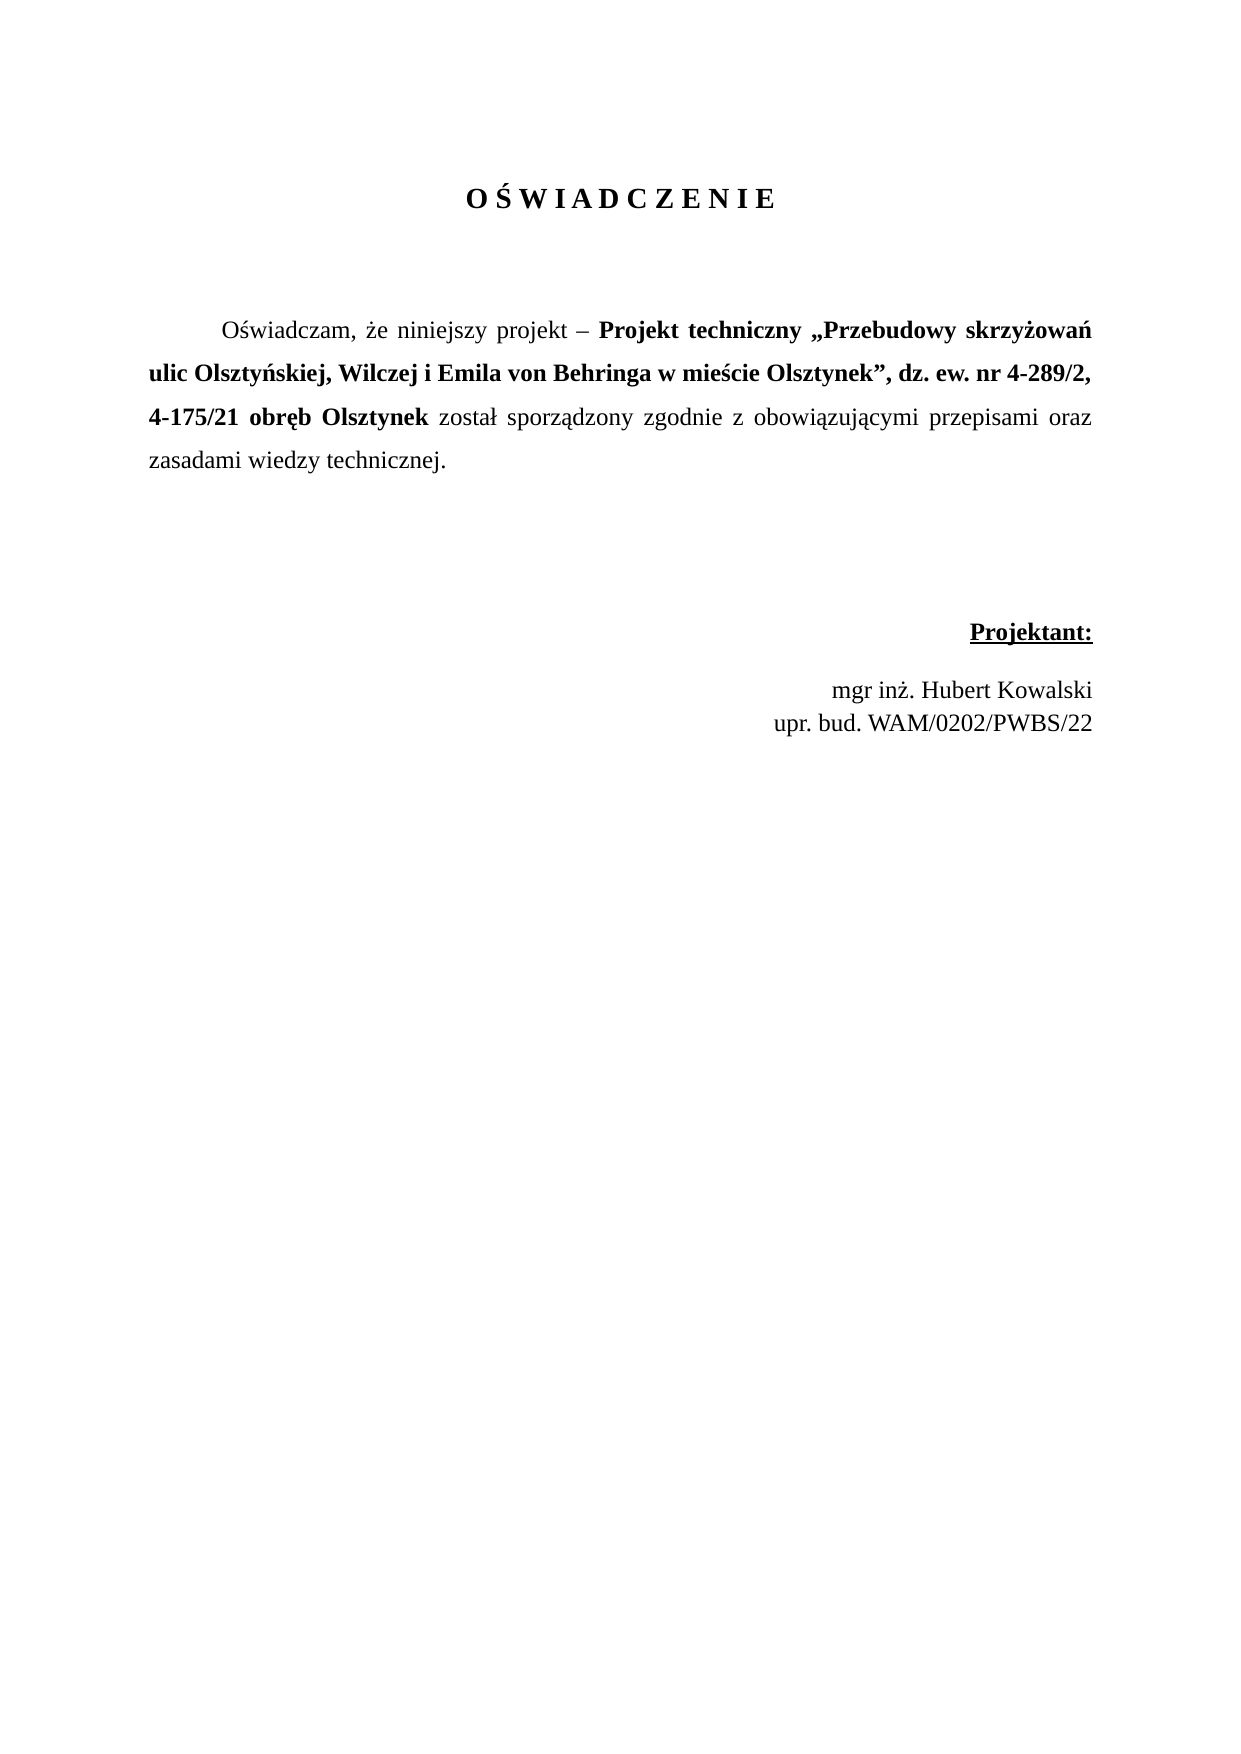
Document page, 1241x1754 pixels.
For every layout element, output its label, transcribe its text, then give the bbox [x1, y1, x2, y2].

text mgr inż. Hubert Kowalski [650, 675, 1093, 703]
text Projektant: [650, 617, 1093, 646]
text Oświadczam, że niniejszy projekt – Projekt techniczny „Przebudowy skrzyżowań ulic Olsztyńskiej, Wilczej i Emila von Behringa w mieście Olsztynek”, dz. ew. nr 4-289/2, 4-175/21 obręb Olsztynek został sporządzony zgodnie z obowiązującymi przepisami oraz zasadami wiedzy technicznej. [149, 315, 1093, 473]
text O Ś W I A D C Z E N I E [148, 181, 1093, 215]
text upr. bud. WAM/0202/PWBS/22 [650, 708, 1093, 736]
